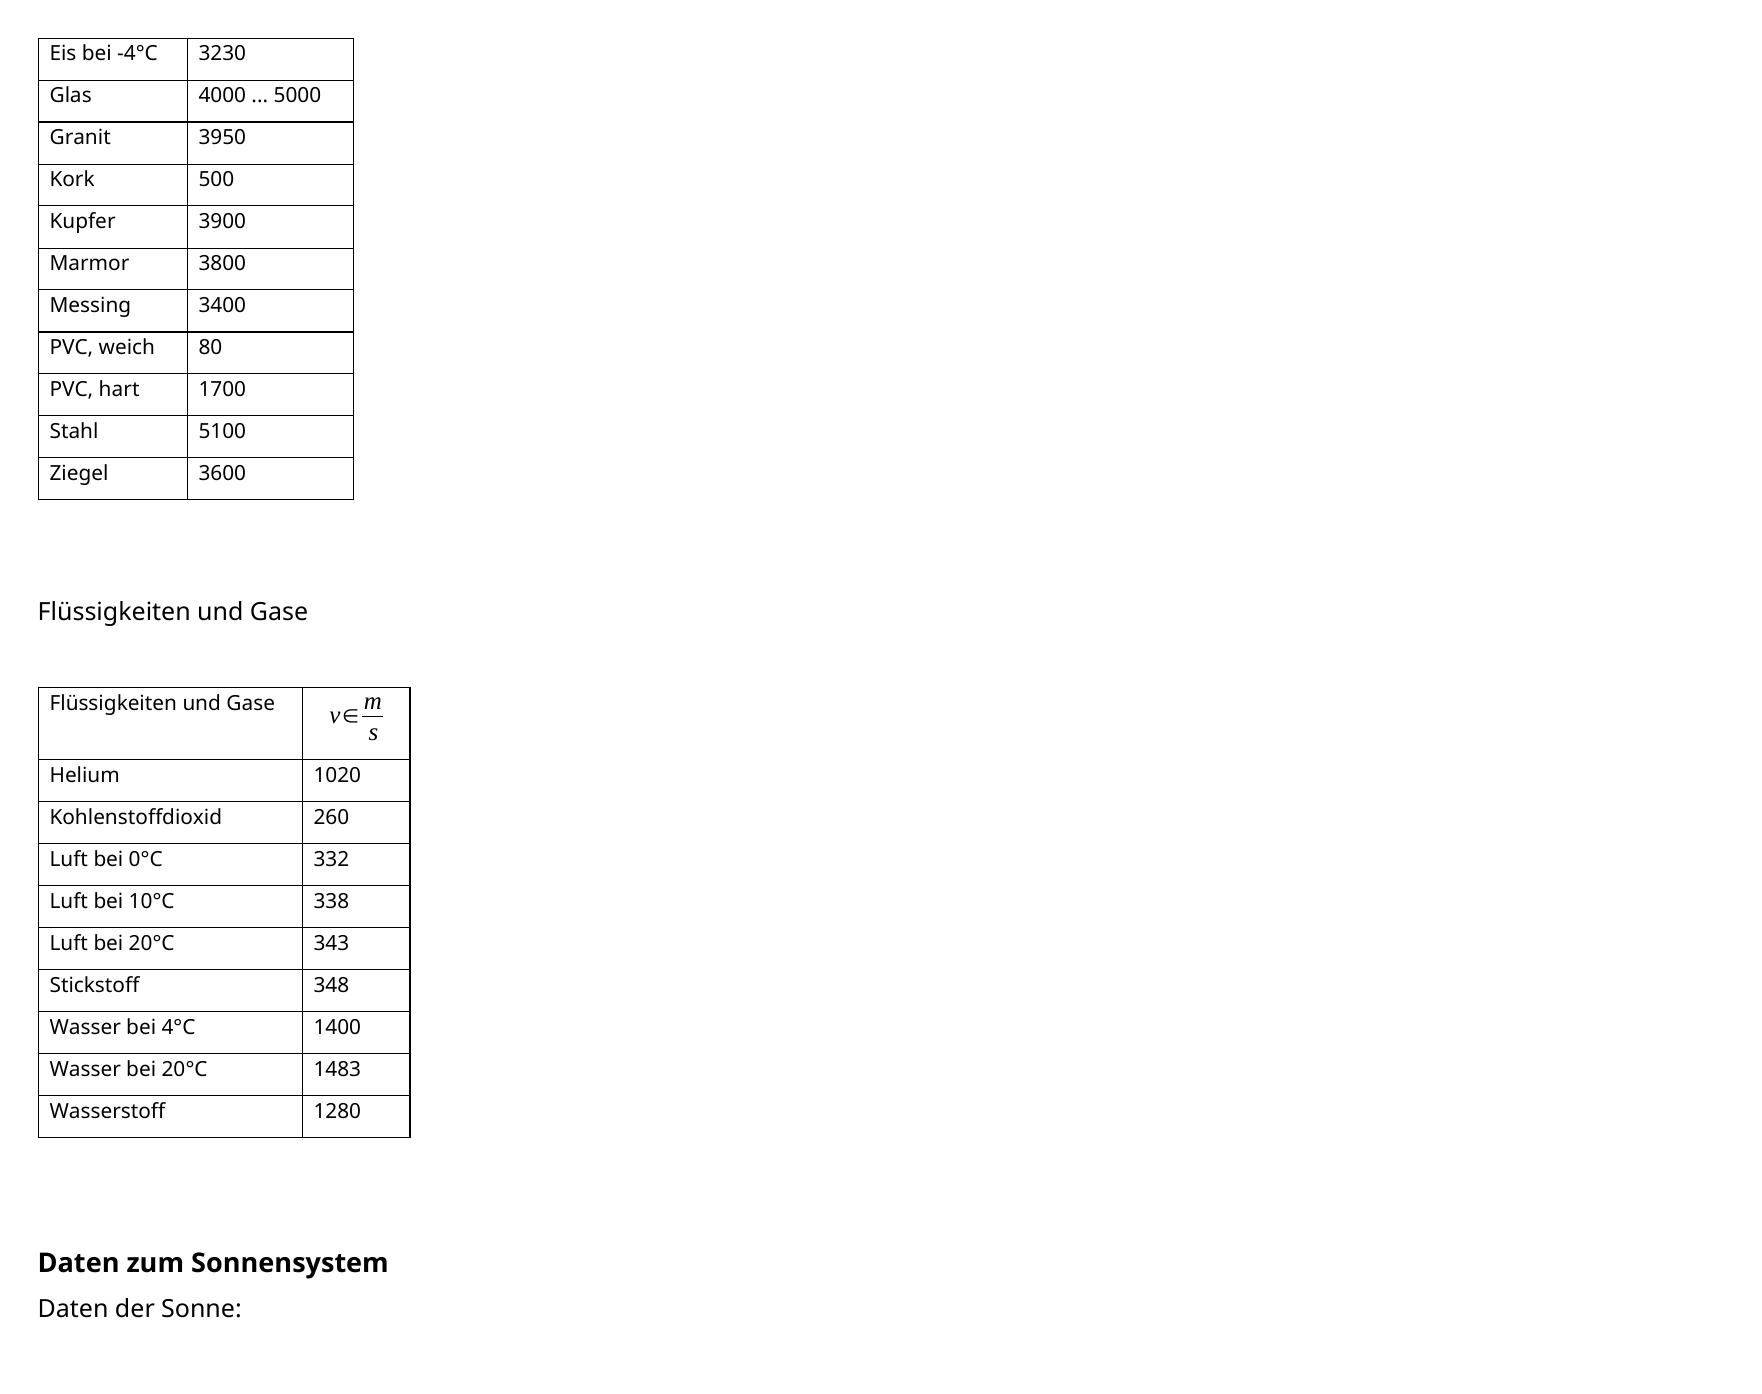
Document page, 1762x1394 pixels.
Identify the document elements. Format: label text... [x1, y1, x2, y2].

table_cell 3900 [188, 206, 353, 247]
table_cell PVC, hart [39, 374, 187, 415]
table_cell 1700 [188, 374, 353, 415]
table_cell Luft bei 0°C [39, 844, 302, 885]
table_cell Kork [39, 165, 187, 205]
table_cell Luft bei 10°C [39, 886, 302, 927]
table_cell Wasserstoff [39, 1096, 302, 1137]
table_cell 3950 [188, 123, 353, 163]
table_cell Kohlenstoffdioxid [39, 802, 302, 843]
table_cell Eis bei -4°C [39, 39, 187, 79]
table_cell Granit [39, 123, 187, 163]
table_cell 260 [303, 802, 409, 843]
table_cell Glas [39, 81, 187, 121]
table_cell 80 [188, 333, 353, 373]
table_cell Wasser bei 20°C [39, 1054, 302, 1095]
table_cell Luft bei 20°C [39, 928, 302, 969]
table_cell Marmor [39, 249, 187, 289]
table_cell Kupfer [39, 206, 187, 247]
subtitle Daten zum Sonnensystem [37, 1243, 1723, 1280]
text Flüssigkeiten und Gase [37, 593, 1723, 627]
table_cell 343 [303, 928, 409, 969]
table_cell PVC, weich [39, 333, 187, 373]
table_cell 3230 [188, 39, 353, 79]
table_cell 348 [303, 970, 409, 1011]
table_cell 4000 ... 5000 [188, 81, 353, 121]
table_cell Wasser bei 4°C [39, 1012, 302, 1053]
table_header Flüssigkeiten und Gase [39, 688, 302, 759]
table_header [303, 688, 409, 759]
table_cell 1400 [303, 1012, 409, 1053]
table_cell 3800 [188, 249, 353, 289]
table_cell 500 [188, 165, 353, 205]
table_cell 1020 [303, 760, 409, 801]
table_cell 3600 [188, 458, 353, 499]
table_cell Messing [39, 290, 187, 331]
table_cell 5100 [188, 416, 353, 457]
table_cell 1483 [303, 1054, 409, 1095]
text Daten der Sonne: [37, 1291, 1723, 1325]
table_cell Stahl [39, 416, 187, 457]
table_cell Helium [39, 760, 302, 801]
table_cell 332 [303, 844, 409, 885]
table_cell Stickstoff [39, 970, 302, 1011]
table_cell 3400 [188, 290, 353, 331]
table_cell Ziegel [39, 458, 187, 499]
table_cell 1280 [303, 1096, 409, 1137]
table_cell 338 [303, 886, 409, 927]
